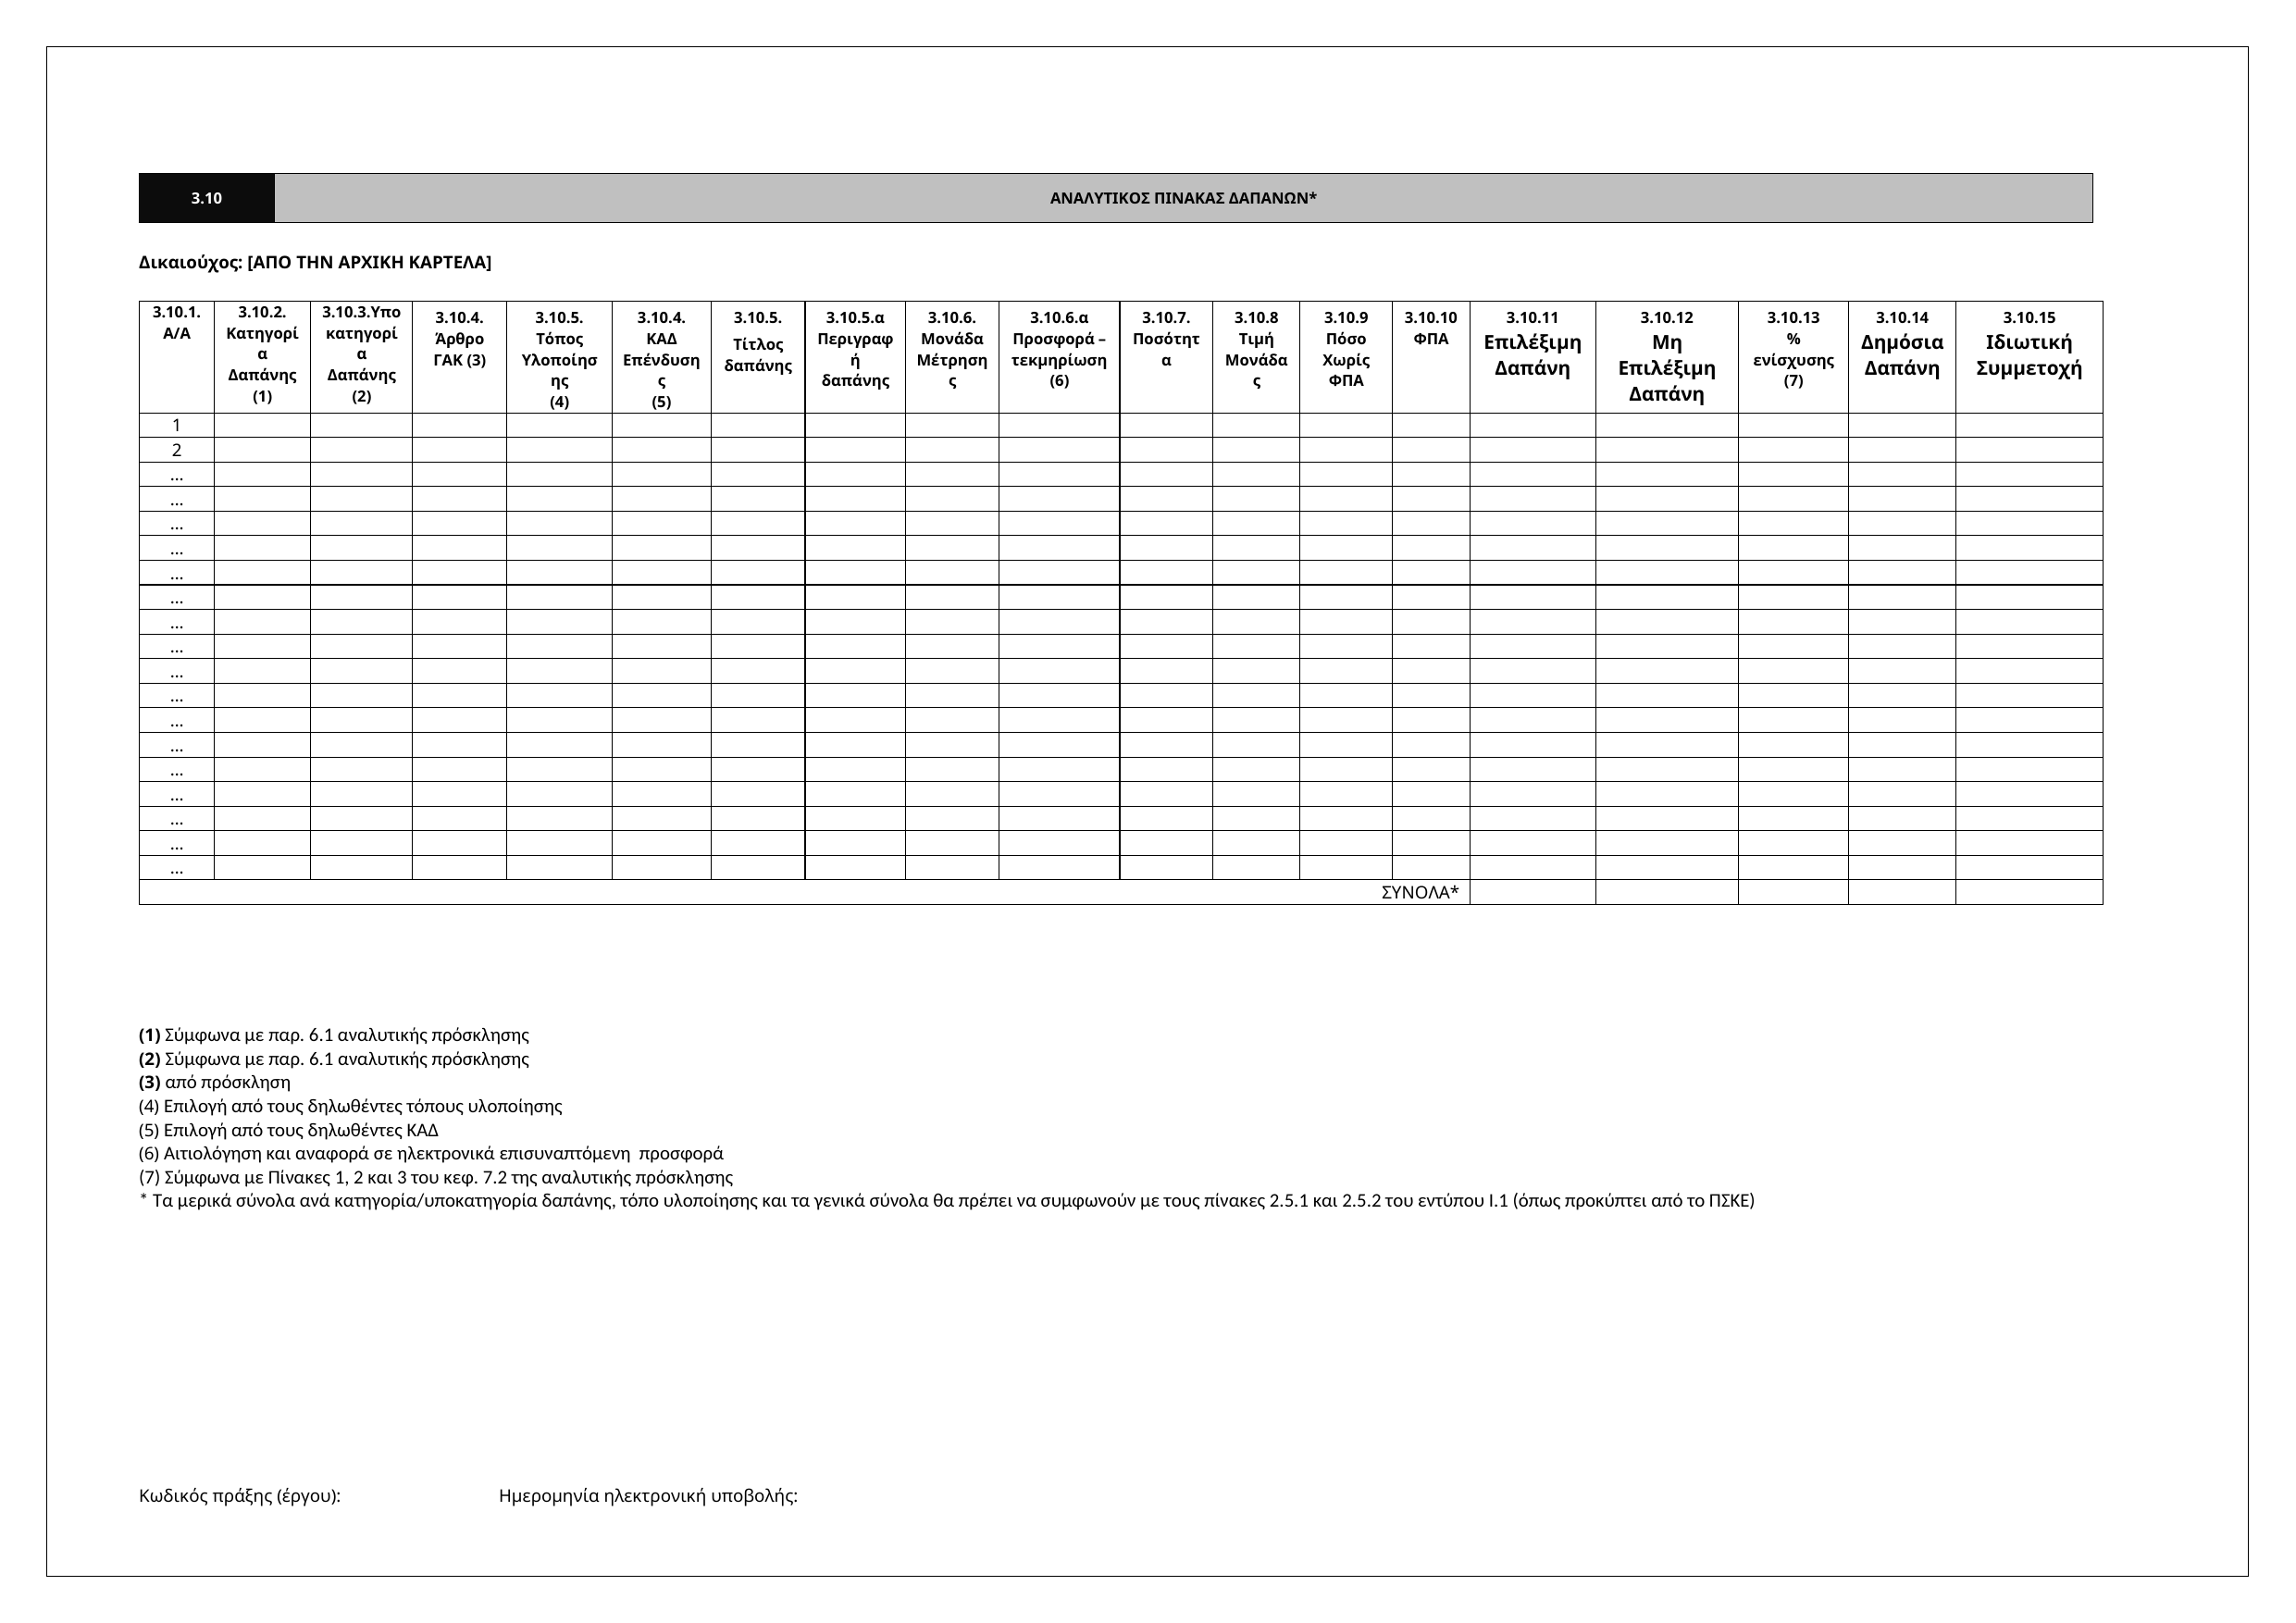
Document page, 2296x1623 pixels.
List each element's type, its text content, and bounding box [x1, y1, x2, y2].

table_cell [507, 463, 612, 486]
table_cell [1121, 414, 1212, 437]
table_cell [613, 438, 711, 462]
table_cell [507, 512, 612, 535]
table_cell [215, 708, 310, 732]
table_cell [1300, 782, 1392, 806]
table_cell [1471, 831, 1595, 855]
table_cell [999, 831, 1119, 855]
table_cell [1739, 610, 1848, 633]
table_cell [1213, 684, 1299, 707]
table_cell [999, 561, 1119, 584]
table_cell [1300, 684, 1392, 707]
table_cell [413, 659, 506, 683]
table_cell [140, 586, 214, 609]
table_cell [507, 610, 612, 633]
table_cell [613, 733, 711, 756]
table_cell [806, 512, 905, 535]
table_cell [999, 586, 1119, 609]
table_cell [1956, 831, 2103, 855]
table_cell [1956, 414, 2103, 437]
table_cell [1849, 733, 1955, 756]
table_cell [311, 831, 412, 855]
table_cell [613, 561, 711, 584]
table_cell [1300, 536, 1392, 560]
table_cell [613, 807, 711, 830]
table_cell [806, 610, 905, 633]
table_cell [1739, 659, 1848, 683]
table_header 3.10.6. Μονάδα Μέτρησης [906, 302, 999, 413]
table_cell [613, 487, 711, 511]
table_cell [1596, 586, 1738, 609]
table_cell [311, 708, 412, 732]
table_cell [1121, 586, 1212, 609]
table_cell [1739, 463, 1848, 486]
text (7) Σύμφωνα με Πίνακες 2 και 3 του κεφ. 7.2 της αναλυτικής πρόσκλησης [139, 1165, 2104, 1188]
table_cell [1471, 708, 1595, 732]
text * Τα μερικά σύνολα ανά κατηγορία/υποκατηγορία δαπάνης, τόπο υλοποίησης και τα γενικά σύνολα θα πρέπει να συμφωνούν με τους πίνακες 2.5.1 και 2.5.2 του εντύπου Ι.1 (όπως προκύπτει από το ΠΣΚΕ) [139, 1188, 2104, 1212]
table_cell [906, 512, 999, 535]
table_cell [1596, 659, 1738, 683]
table_cell [1956, 610, 2103, 633]
table_cell [1596, 635, 1738, 658]
table_cell [311, 659, 412, 683]
table_cell [1213, 586, 1299, 609]
table_cell [906, 463, 999, 486]
table_cell [1393, 708, 1470, 732]
table_cell [1849, 610, 1955, 633]
table_cell [1956, 438, 2103, 462]
table_cell [1213, 561, 1299, 584]
table_cell [1393, 782, 1470, 806]
table_cell [1471, 438, 1595, 462]
table_cell ΣΥΝΟΛΑ* [140, 880, 1470, 904]
table_cell [413, 733, 506, 756]
table_cell [1213, 610, 1299, 633]
table_cell [613, 512, 711, 535]
table_header 3.10.6.α Προσφορά – τεκμηρίωση (6) [999, 302, 1119, 413]
table_cell [1213, 438, 1299, 462]
table_cell [613, 610, 711, 633]
table_cell [999, 758, 1119, 781]
table_cell [1739, 536, 1848, 560]
table_cell [712, 610, 804, 633]
table_cell [712, 708, 804, 732]
table_cell [215, 512, 310, 535]
table_cell [140, 512, 214, 535]
table_cell [1956, 758, 2103, 781]
table_cell [140, 733, 214, 756]
table_cell [1849, 880, 1955, 904]
table_cell [1121, 463, 1212, 486]
table_cell [1393, 561, 1470, 584]
text (5) Επιλογή από τους δηλωθέντες ΚΑΔ [139, 1118, 2104, 1141]
table_cell [413, 438, 506, 462]
table_cell [413, 831, 506, 855]
table_cell [906, 758, 999, 781]
table_cell [1300, 487, 1392, 511]
table_cell [712, 463, 804, 486]
table_cell [311, 635, 412, 658]
table_header 3.10.5. Τίτλος δαπάνης [712, 302, 804, 413]
table_cell [215, 733, 310, 756]
text (1) Σύμφωνα με παρ. 6.1 αναλυτικής πρόσκλησης [139, 1022, 2104, 1047]
table_cell [1849, 438, 1955, 462]
table_header 3.10.4. Άρθρο ΓΑΚ (3) [413, 302, 506, 413]
table_cell [140, 708, 214, 732]
table_cell [507, 586, 612, 609]
table_cell [712, 512, 804, 535]
table_cell [1471, 512, 1595, 535]
table_cell [1956, 880, 2103, 904]
table_cell [1596, 733, 1738, 756]
table_cell [712, 659, 804, 683]
table_cell [311, 561, 412, 584]
table_cell [906, 831, 999, 855]
table_cell [507, 758, 612, 781]
table_cell [1300, 463, 1392, 486]
table_cell [613, 659, 711, 683]
table_cell [215, 684, 310, 707]
table_cell [1471, 880, 1595, 904]
table_cell [1596, 414, 1738, 437]
table_header 3.10.5. Τόπος Υλοποίησης (4) [507, 302, 612, 413]
table_cell [999, 856, 1119, 879]
table_cell [1956, 659, 2103, 683]
table_cell [1739, 880, 1848, 904]
table_cell [1393, 487, 1470, 511]
table_cell [413, 512, 506, 535]
table_cell [413, 586, 506, 609]
table_cell [1596, 610, 1738, 633]
table_cell [1739, 856, 1848, 879]
table_cell [806, 561, 905, 584]
table_cell [1300, 708, 1392, 732]
table_cell [806, 856, 905, 879]
table_cell [1393, 758, 1470, 781]
table_cell [1213, 414, 1299, 437]
table_cell [413, 635, 506, 658]
table_cell [140, 487, 214, 511]
table_cell [413, 758, 506, 781]
table_cell [1471, 684, 1595, 707]
table_cell [999, 635, 1119, 658]
table_header 3.10.11 Επιλέξιμη Δαπάνη [1471, 302, 1595, 413]
table_cell [1596, 708, 1738, 732]
table_cell [712, 586, 804, 609]
table_cell [1300, 414, 1392, 437]
table_header 3.10.4. ΚΑΔ Επένδυσης (5) [613, 302, 711, 413]
table_cell [999, 684, 1119, 707]
table_cell [1596, 561, 1738, 584]
table_cell [1213, 782, 1299, 806]
table_cell [906, 536, 999, 560]
table_cell [311, 438, 412, 462]
table_cell [806, 536, 905, 560]
table_cell [906, 684, 999, 707]
table_cell [999, 659, 1119, 683]
table_cell [1393, 733, 1470, 756]
table_cell [140, 684, 214, 707]
table_header 3.10.1. Α/Α [140, 302, 214, 413]
table_header 3.10.14 Δημόσια Δαπάνη [1849, 302, 1955, 413]
table_cell [507, 438, 612, 462]
table_cell [806, 782, 905, 806]
table_cell [413, 807, 506, 830]
table_cell [1121, 561, 1212, 584]
table_cell [140, 635, 214, 658]
table_cell [1849, 463, 1955, 486]
table_cell [311, 536, 412, 560]
table_cell [1393, 856, 1470, 879]
table_cell [712, 684, 804, 707]
table_cell [1300, 659, 1392, 683]
table_cell [215, 536, 310, 560]
table_cell [1393, 586, 1470, 609]
table_cell [906, 561, 999, 584]
table_cell [1471, 733, 1595, 756]
text (3) από πρόσκληση [139, 1071, 2104, 1094]
table_cell [712, 635, 804, 658]
table_cell [311, 733, 412, 756]
table_cell [999, 414, 1119, 437]
table_cell [215, 438, 310, 462]
table_cell [1739, 758, 1848, 781]
table_cell [806, 708, 905, 732]
table_cell [215, 487, 310, 511]
table_cell [1121, 782, 1212, 806]
table_cell [1471, 758, 1595, 781]
table_cell [507, 536, 612, 560]
table_cell [1596, 463, 1738, 486]
text (2) Σύμφωνα με παρ. 6.1 αναλυτικής πρόσκλησης [139, 1047, 2104, 1071]
table_cell [999, 733, 1119, 756]
table_cell [1956, 807, 2103, 830]
table_cell [1300, 438, 1392, 462]
table_cell [140, 807, 214, 830]
table_cell [1956, 463, 2103, 486]
table_cell [1300, 512, 1392, 535]
table_header 3.10.10 ΦΠΑ [1393, 302, 1470, 413]
table_cell [507, 659, 612, 683]
table_cell [1596, 758, 1738, 781]
table_cell [1393, 635, 1470, 658]
table_cell [906, 610, 999, 633]
table_cell [1393, 807, 1470, 830]
table_cell [1393, 463, 1470, 486]
table_cell [1121, 758, 1212, 781]
table_cell [1300, 856, 1392, 879]
table_cell [613, 856, 711, 879]
table_cell [1596, 512, 1738, 535]
table_cell [311, 463, 412, 486]
table_header 3.10.3.Υπο κατηγορία Δαπάνης (2) [311, 302, 412, 413]
table_cell [311, 512, 412, 535]
table_cell [215, 610, 310, 633]
table_cell [1121, 708, 1212, 732]
table_cell [1596, 438, 1738, 462]
table_cell [1471, 856, 1595, 879]
table_header 3.10.12 Μη Επιλέξιμη Δαπάνη [1596, 302, 1738, 413]
table_cell [507, 733, 612, 756]
table_header 3.10.5.α Περιγραφή δαπάνης [806, 302, 905, 413]
table_cell [1739, 782, 1848, 806]
table_cell [1849, 586, 1955, 609]
table_cell [507, 561, 612, 584]
table_cell [906, 856, 999, 879]
table_cell [1213, 463, 1299, 486]
table_cell [1739, 414, 1848, 437]
table_cell [999, 782, 1119, 806]
table_cell [1739, 831, 1848, 855]
table_cell [507, 831, 612, 855]
table_cell [1471, 782, 1595, 806]
table_cell [806, 684, 905, 707]
table_cell [413, 536, 506, 560]
table_cell [906, 733, 999, 756]
table_cell [1849, 708, 1955, 732]
table_cell [806, 831, 905, 855]
table_cell [1849, 782, 1955, 806]
table_cell [613, 684, 711, 707]
table_cell [1213, 635, 1299, 658]
table_cell [1121, 610, 1212, 633]
table_cell [613, 463, 711, 486]
table_cell [1393, 659, 1470, 683]
table_cell [1471, 586, 1595, 609]
table_cell [806, 438, 905, 462]
table_cell [1471, 536, 1595, 560]
table_cell [1213, 733, 1299, 756]
table_cell [413, 561, 506, 584]
table_cell [1393, 684, 1470, 707]
table_cell [215, 586, 310, 609]
table_cell [1471, 807, 1595, 830]
table_cell [1596, 831, 1738, 855]
table_cell [1596, 536, 1738, 560]
table_cell [1393, 610, 1470, 633]
table_cell [712, 414, 804, 437]
table_cell [311, 807, 412, 830]
table_cell [1393, 512, 1470, 535]
table_cell [507, 708, 612, 732]
table_cell [1471, 561, 1595, 584]
text Δικαιούχος: [ΑΠΟ ΤΗΝ ΑΡΧΙΚΗ ΚΑΡΤΕΛΑ] [139, 250, 2104, 274]
table_cell [413, 610, 506, 633]
table_cell [507, 807, 612, 830]
table_cell [215, 782, 310, 806]
table_cell [215, 856, 310, 879]
table_cell [140, 536, 214, 560]
table_cell [806, 758, 905, 781]
table_cell [215, 758, 310, 781]
table_cell [806, 586, 905, 609]
table_cell [1471, 463, 1595, 486]
table_cell [1121, 856, 1212, 879]
table_cell [140, 561, 214, 584]
table_cell [613, 782, 711, 806]
table_cell [1739, 512, 1848, 535]
table_header 3.10.9 Πόσο Χωρίς ΦΠΑ [1300, 302, 1392, 413]
table_cell [712, 831, 804, 855]
table_cell [1121, 536, 1212, 560]
table_header 3.10.7. Ποσότητα [1121, 302, 1212, 413]
table_cell [1849, 635, 1955, 658]
table_cell [1300, 635, 1392, 658]
table_header 3.10.8 Τιμή Μονάδας [1213, 302, 1299, 413]
table_cell [1471, 487, 1595, 511]
table_cell [1300, 831, 1392, 855]
table_cell [1849, 512, 1955, 535]
table_cell [1213, 856, 1299, 879]
table_cell [1849, 561, 1955, 584]
table_cell [311, 586, 412, 609]
table_cell [999, 487, 1119, 511]
table_cell [1849, 758, 1955, 781]
table_cell [1471, 414, 1595, 437]
table_cell [215, 414, 310, 437]
table_cell [1300, 733, 1392, 756]
table_cell [215, 659, 310, 683]
table_cell [1121, 512, 1212, 535]
table_cell [712, 758, 804, 781]
table_cell [507, 414, 612, 437]
table_cell [999, 610, 1119, 633]
table_cell [1956, 708, 2103, 732]
table_cell [311, 684, 412, 707]
table_cell [1121, 487, 1212, 511]
table_cell [613, 831, 711, 855]
table_cell [1300, 758, 1392, 781]
table_cell [1956, 635, 2103, 658]
table_cell [507, 684, 612, 707]
table_cell [1739, 807, 1848, 830]
table_cell [215, 635, 310, 658]
table_cell [1213, 536, 1299, 560]
table_cell [1213, 512, 1299, 535]
table_cell [140, 463, 214, 486]
table_cell … [140, 856, 214, 879]
table_cell [140, 758, 214, 781]
table_cell [999, 807, 1119, 830]
table_cell [1121, 807, 1212, 830]
table_cell [999, 438, 1119, 462]
table_header 3.10.13 % ενίσχυσης (7) [1739, 302, 1848, 413]
table_cell [140, 782, 214, 806]
table_cell [1300, 561, 1392, 584]
table_cell [1596, 880, 1738, 904]
table_cell [1956, 586, 2103, 609]
table_cell [1849, 807, 1955, 830]
table_cell [215, 831, 310, 855]
table_cell [906, 487, 999, 511]
table_cell [1300, 807, 1392, 830]
table_cell [1849, 414, 1955, 437]
table_cell [613, 708, 711, 732]
table_cell [712, 856, 804, 879]
table_cell [1213, 807, 1299, 830]
table_cell [712, 438, 804, 462]
table_cell [1121, 438, 1212, 462]
table_cell [999, 536, 1119, 560]
table_cell [140, 610, 214, 633]
table_cell [712, 782, 804, 806]
table_cell [712, 733, 804, 756]
table_cell [1121, 831, 1212, 855]
table_cell [1213, 487, 1299, 511]
table_cell [1849, 487, 1955, 511]
table_cell [1956, 536, 2103, 560]
table_cell [507, 487, 612, 511]
table_cell [613, 536, 711, 560]
table_cell [906, 659, 999, 683]
table_cell [311, 414, 412, 437]
text (4) Επιλογή από τους δηλωθέντες τόπους υλοποίησης [139, 1094, 2104, 1118]
table_cell [1739, 438, 1848, 462]
table_cell [1213, 758, 1299, 781]
table_cell 1 [140, 414, 214, 437]
table_cell [1956, 487, 2103, 511]
table_cell [1213, 659, 1299, 683]
table_cell [906, 782, 999, 806]
table_cell [906, 708, 999, 732]
table_cell [413, 414, 506, 437]
table_cell [1393, 831, 1470, 855]
table_cell [215, 463, 310, 486]
table_cell [311, 487, 412, 511]
table_cell [906, 586, 999, 609]
table_cell [806, 807, 905, 830]
table_cell [906, 414, 999, 437]
table_cell [999, 708, 1119, 732]
table_cell [712, 807, 804, 830]
table_cell [1471, 610, 1595, 633]
table_cell [413, 463, 506, 486]
table_cell [1121, 733, 1212, 756]
table_cell [1849, 684, 1955, 707]
table_cell [311, 782, 412, 806]
table_cell [806, 487, 905, 511]
table_cell [613, 414, 711, 437]
table_cell [906, 807, 999, 830]
table_cell [1739, 487, 1848, 511]
table_cell [1471, 659, 1595, 683]
table_cell [1596, 856, 1738, 879]
table_cell [507, 856, 612, 879]
table_cell [1213, 831, 1299, 855]
table_cell [613, 586, 711, 609]
table_cell [806, 733, 905, 756]
table_cell [311, 610, 412, 633]
table_cell [806, 635, 905, 658]
table_cell [413, 487, 506, 511]
table_header ΑΝΑΛΥΤΙΚΟΣ ΠΙΝΑΚΑΣ ΔΑΠΑΝΩΝ* [275, 174, 2092, 222]
table_cell [1471, 635, 1595, 658]
table_cell [1393, 414, 1470, 437]
table_cell [1739, 586, 1848, 609]
table_cell [140, 659, 214, 683]
table_cell [311, 758, 412, 781]
table_cell [215, 807, 310, 830]
table_cell [806, 414, 905, 437]
table_cell [1213, 708, 1299, 732]
table_cell [613, 758, 711, 781]
table_cell [140, 831, 214, 855]
text (6) Αιτιολόγηση και αναφορά σε ηλεκτρονικά επισυναπτόμενη προσφορά [139, 1141, 2104, 1165]
table_cell [1393, 536, 1470, 560]
table_cell [413, 782, 506, 806]
table_cell [1393, 438, 1470, 462]
table_cell [1596, 782, 1738, 806]
table_cell [1849, 659, 1955, 683]
table_cell [1300, 586, 1392, 609]
table_cell [1739, 708, 1848, 732]
table_cell [1739, 684, 1848, 707]
table_cell [806, 659, 905, 683]
table_header 3.10.2. Κατηγορία Δαπάνης (1) [215, 302, 310, 413]
table_cell [1956, 733, 2103, 756]
table_cell [413, 708, 506, 732]
table_cell [613, 635, 711, 658]
table_header 3.10 [140, 174, 274, 222]
table_cell [1739, 733, 1848, 756]
table_cell [1121, 684, 1212, 707]
table_cell [906, 635, 999, 658]
table_cell [999, 463, 1119, 486]
table_cell [413, 684, 506, 707]
table_header 3.10.15 Ιδιωτική Συμμετοχή [1956, 302, 2103, 413]
table_cell [1849, 536, 1955, 560]
table_cell [215, 561, 310, 584]
table_cell [1956, 512, 2103, 535]
table_cell [1956, 684, 2103, 707]
table_cell [1596, 487, 1738, 511]
table_cell [413, 856, 506, 879]
table_cell [1596, 807, 1738, 830]
table_cell [1849, 856, 1955, 879]
table_cell 2 [140, 438, 214, 462]
table_cell [311, 856, 412, 879]
table_cell [1596, 684, 1738, 707]
table_cell [999, 512, 1119, 535]
table_cell [1300, 610, 1392, 633]
table_cell [712, 487, 804, 511]
table_cell [1956, 856, 2103, 879]
table_cell [1849, 831, 1955, 855]
table_cell [1121, 635, 1212, 658]
table_cell [806, 463, 905, 486]
table_cell [1956, 561, 2103, 584]
table_cell [1121, 659, 1212, 683]
table_cell [507, 782, 612, 806]
table_cell [712, 561, 804, 584]
table_cell [1739, 561, 1848, 584]
table_cell [507, 635, 612, 658]
table_cell [712, 536, 804, 560]
table_cell [906, 438, 999, 462]
table_cell [1956, 782, 2103, 806]
table_cell [1739, 635, 1848, 658]
